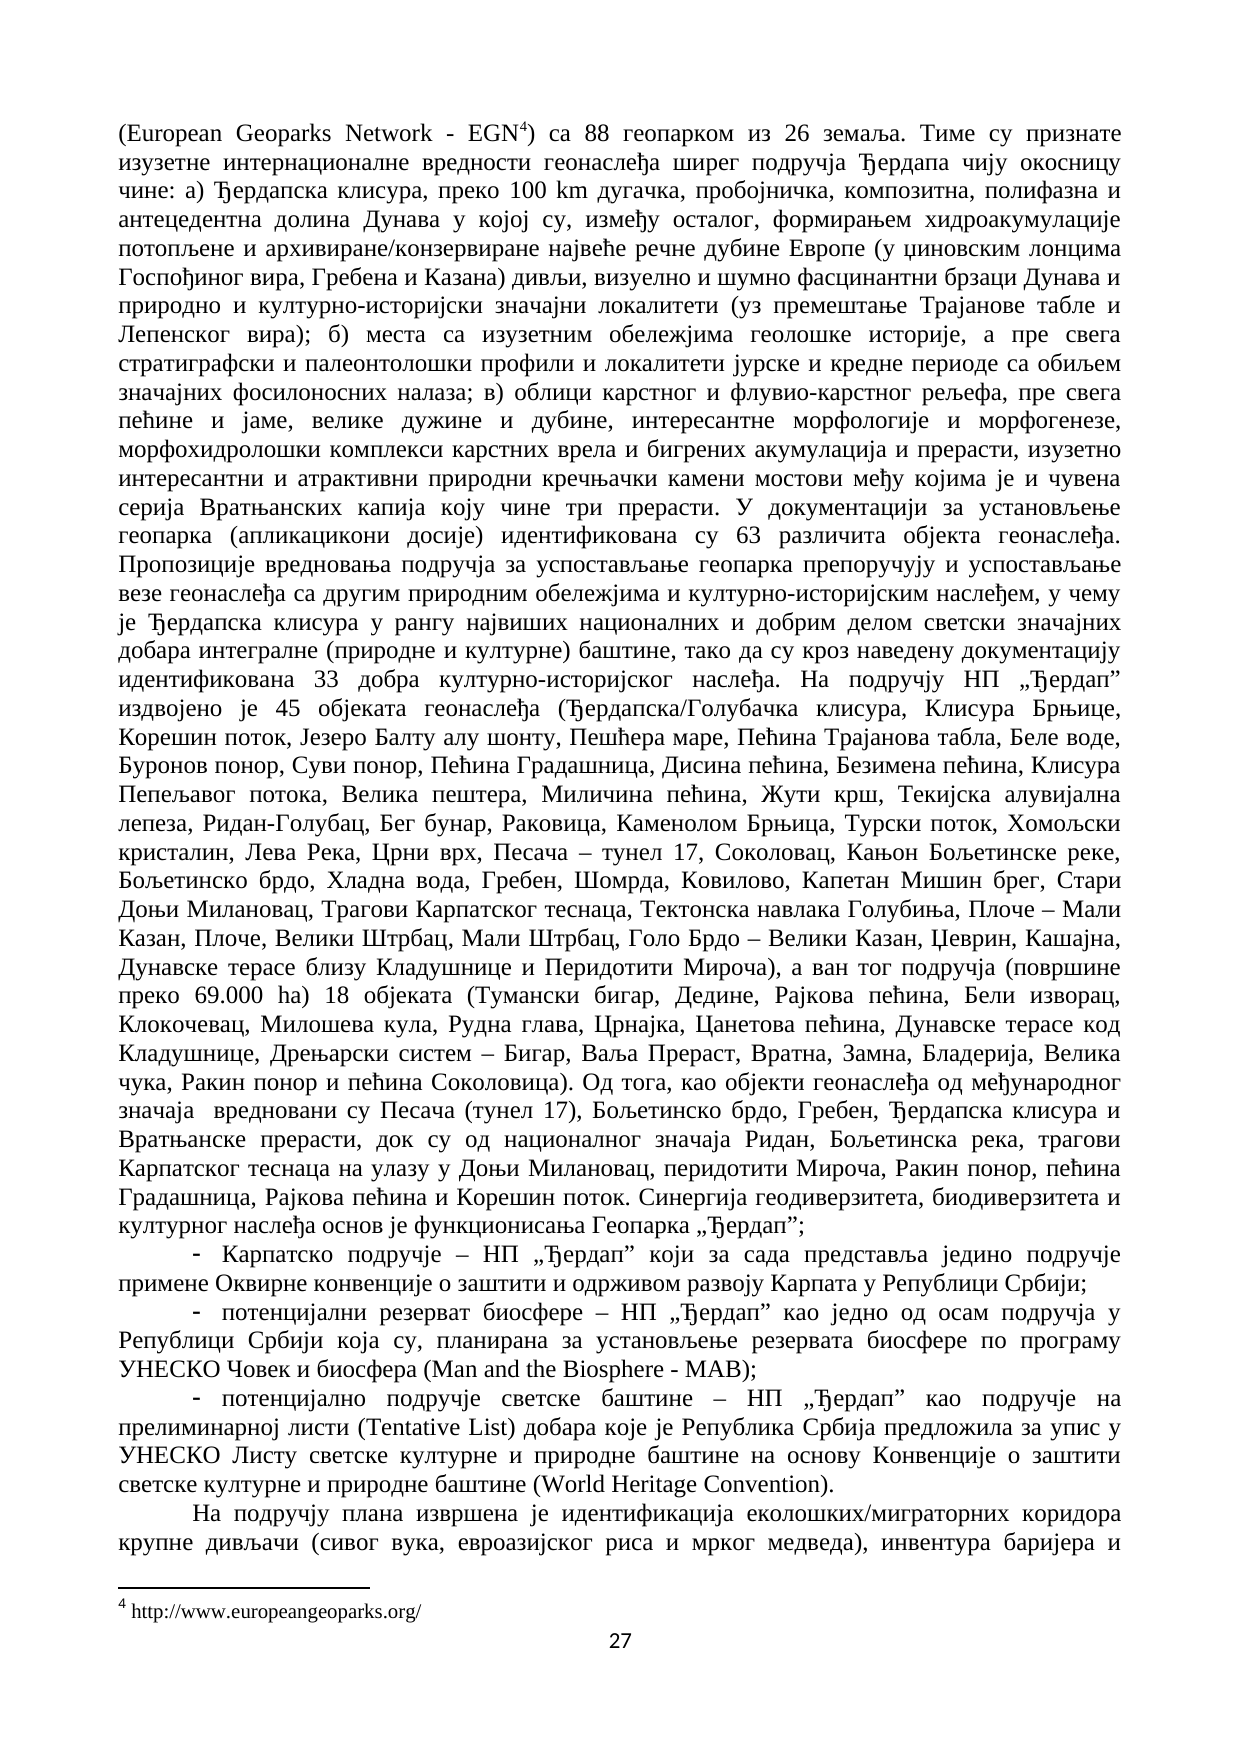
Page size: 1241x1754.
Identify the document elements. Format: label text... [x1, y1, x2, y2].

list Карпатско подручје – НП „Ђердап” који за сада представља једино подручје примене Оквирне конвенције о заштити и одрживом развоју Карпата у Републици Србији; [118, 1239, 1122, 1297]
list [118, 1498, 1122, 1556]
list потенцијални резерват биосфере – НП „Ђердап” као једно од осам подручја у Републици Србији која су, планирана за установљење рeзервата биосфере по програму УНЕСКО Човек и биосфера (Man and the Biosphere - MAB); [118, 1297, 1122, 1383]
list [118, 118, 1122, 1239]
list потенцијално подручје светске баштине – НП „Ђердап” као подручје на прелиминарној листи (Tentative List) добара које је Република Србија предложила за упис у УНЕСКО Листу светске културне и природне баштине на основу Конвенције о заштити светске културне и природне баштине (World Heritage Convention). [118, 1383, 1122, 1498]
